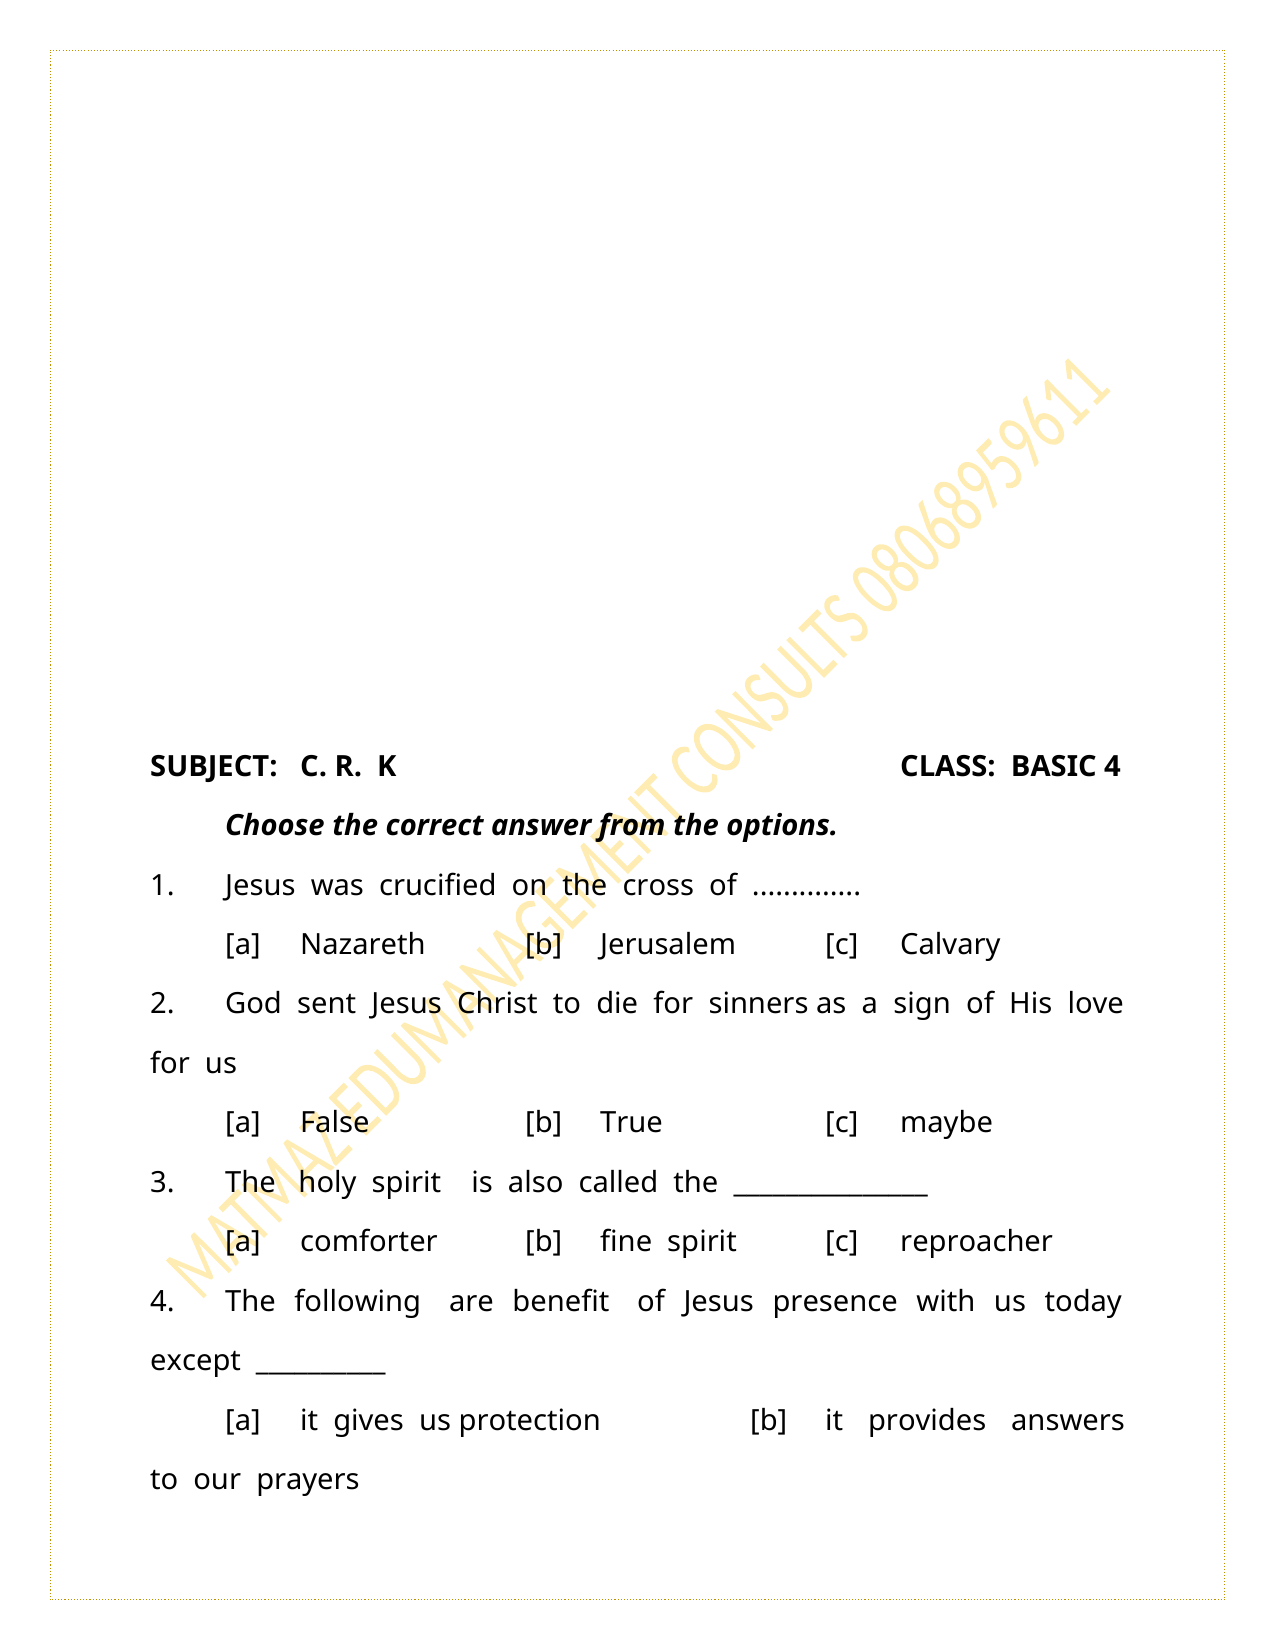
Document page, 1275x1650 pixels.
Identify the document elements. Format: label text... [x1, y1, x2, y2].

text [a] it gives us protection [b] it provides answers to our prayers [150, 1399, 1125, 1498]
text 2. God sent Jesus Christ to die for sinners as a sign of His love for us [150, 983, 1125, 1082]
text [a] comforter [b] fine spirit [c] reproacher [150, 1221, 1125, 1260]
text 1. Jesus was crucified on the cross of .............. [150, 864, 1125, 903]
text Choose the correct answer from the options. [150, 804, 1125, 844]
text 3. The holy spirit is also called the _______________ [150, 1161, 1125, 1201]
text [a] False [b] True [c] maybe [150, 1102, 1125, 1141]
text [a] Nazareth [b] Jerusalem [c] Calvary [150, 923, 1125, 963]
text 4. The following are benefit of Jesus presence with us today except __________ [150, 1280, 1125, 1379]
text SUBJECT: C. R. K CLASS: BASIC 4 [150, 745, 1125, 784]
